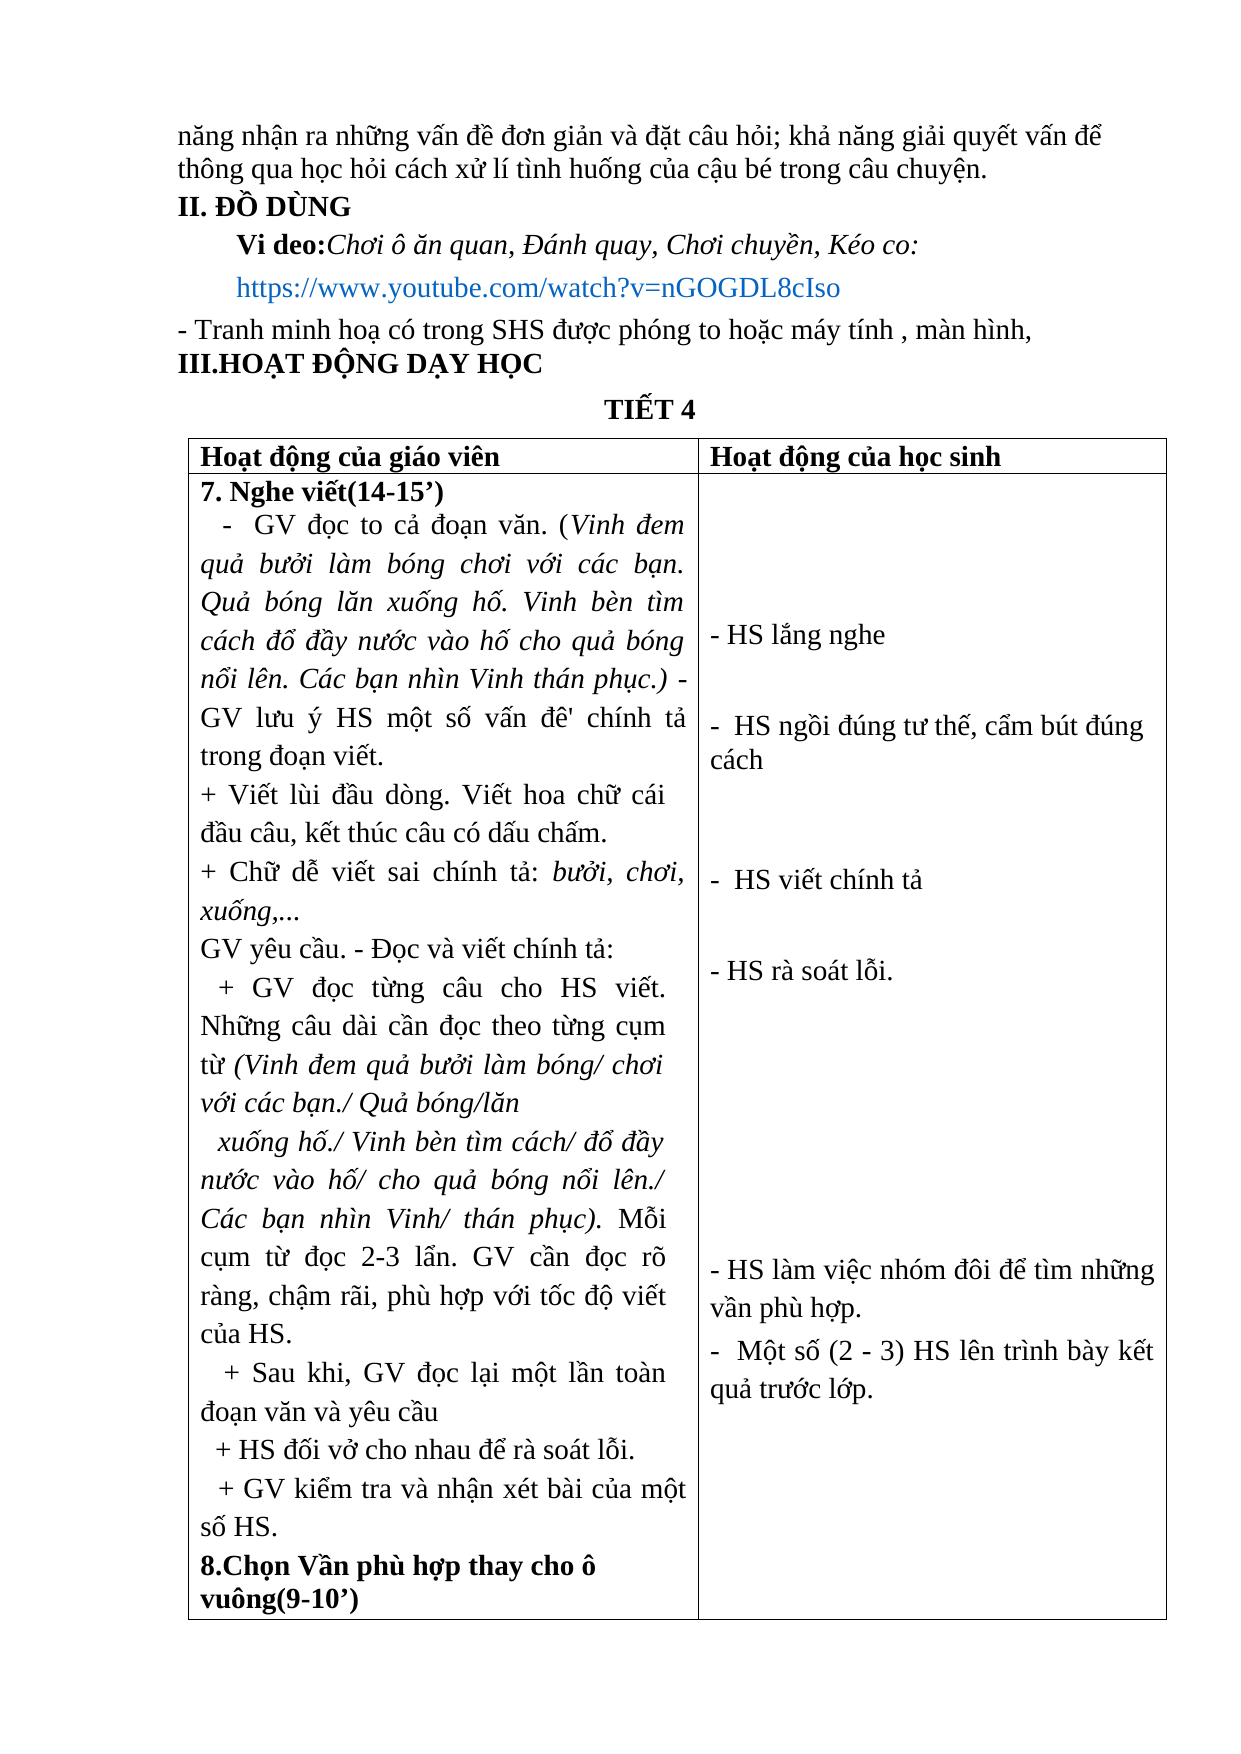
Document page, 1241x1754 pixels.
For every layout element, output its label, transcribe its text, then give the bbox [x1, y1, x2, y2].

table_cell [189, 474, 698, 1619]
table_header Hoạt động của giáo viên [189, 439, 698, 473]
table_header Hoạt động của học sinh [699, 439, 1166, 473]
text Vi deo:Chơi ô ăn quan, Đánh quay, Chơi chuyền, Kéo co: [177, 227, 1122, 261]
text TIẾT 4 [177, 392, 1122, 426]
text https://www.youtube.com/watch?v=nGOGDL8cIso [177, 270, 1122, 303]
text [177, 118, 1122, 185]
text - Tranh minh hoạ có trong SHS được phóng to hoặc máy tính , màn hình, [177, 312, 1122, 346]
text II. ĐỒ DÙNG [177, 189, 1122, 223]
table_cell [699, 474, 1166, 1619]
text III.HOẠT ĐỘNG DẠY HỌC [177, 346, 1122, 379]
